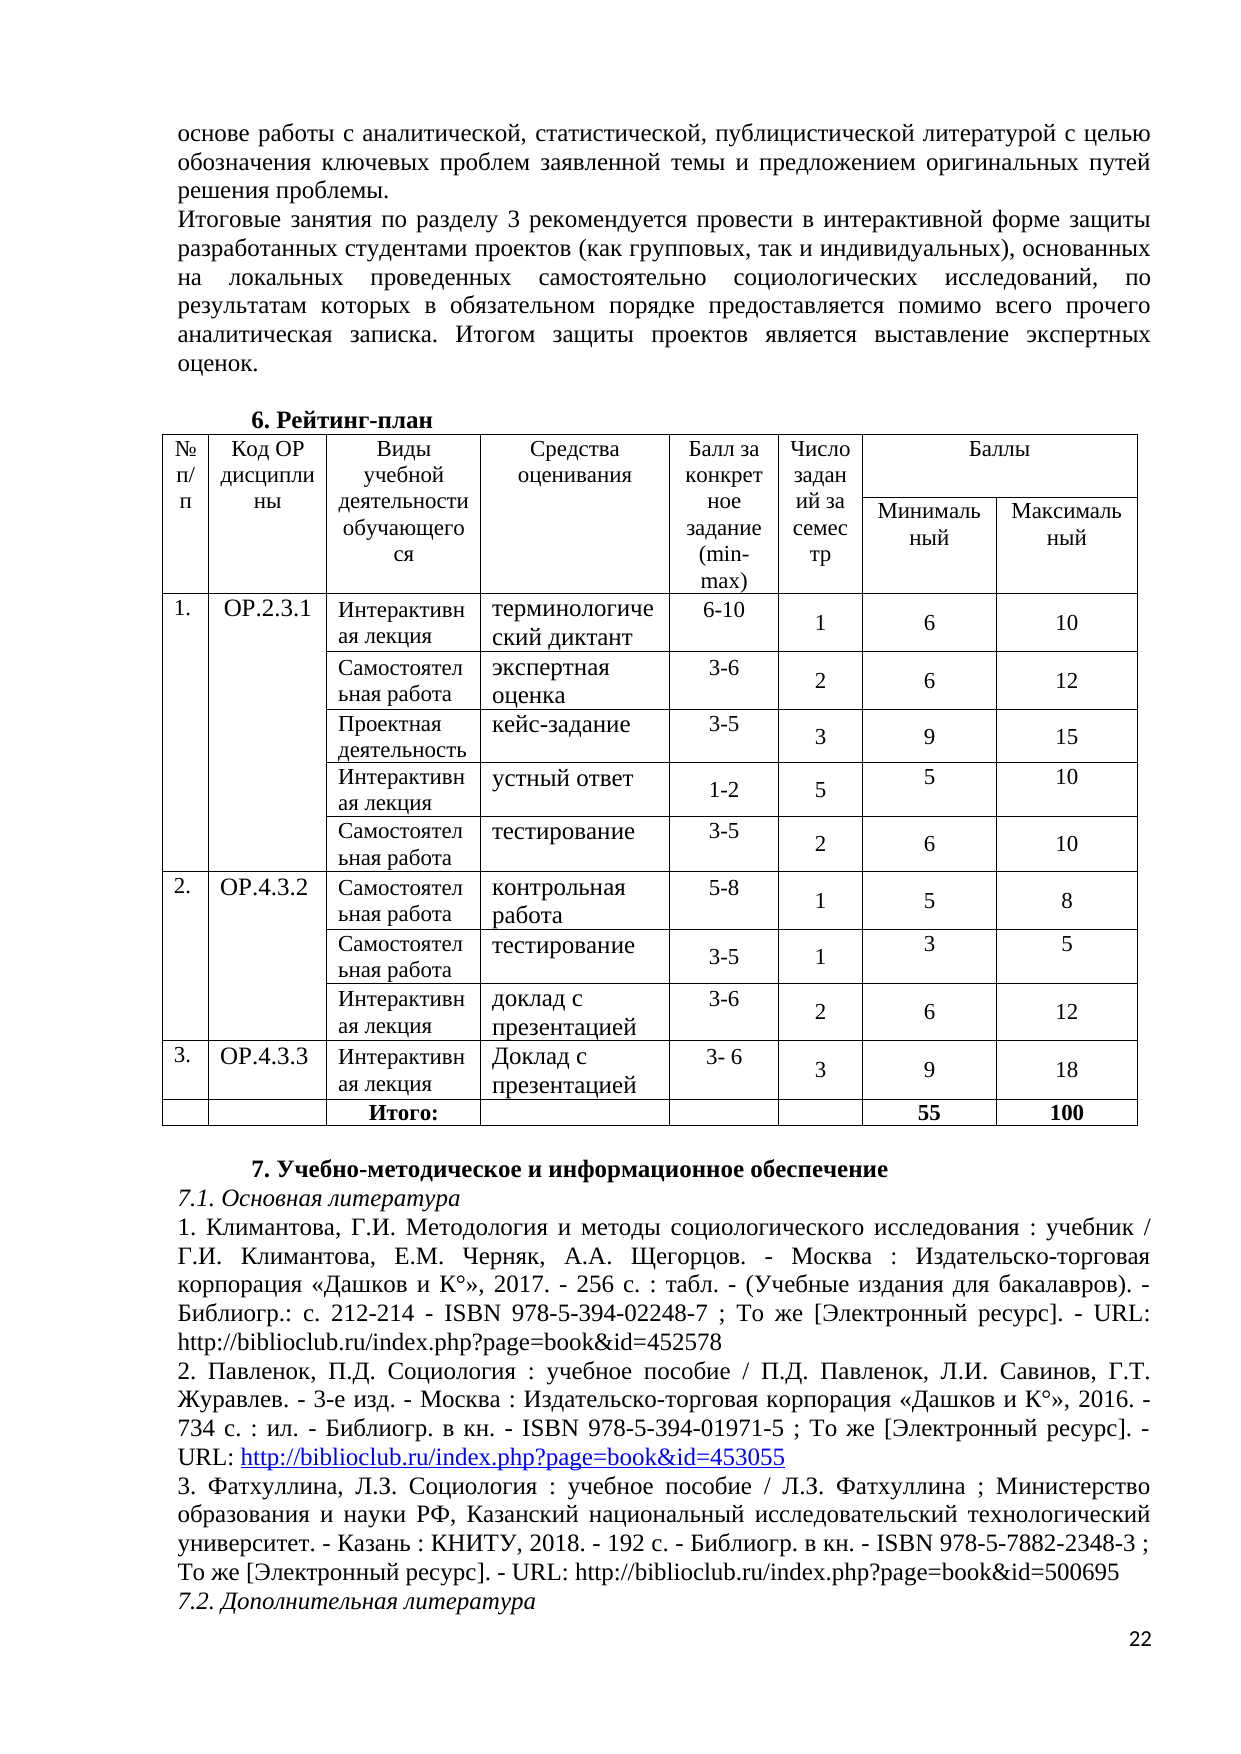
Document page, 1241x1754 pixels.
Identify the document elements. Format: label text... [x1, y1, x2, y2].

table_cell 5-8 [670, 872, 778, 929]
table_header № п/п [163, 435, 208, 593]
table_cell ОР.4.3.2 [209, 872, 326, 1040]
table_cell 2 [779, 652, 862, 709]
table_cell кейс-задание [481, 710, 669, 762]
table_cell 3-5 [670, 817, 778, 871]
table_cell Самостоятельная работа [327, 930, 480, 982]
table_cell 9 [863, 1041, 996, 1098]
table_cell [163, 1100, 208, 1125]
table_header Балл за конкретное задание (min-max) [670, 435, 778, 593]
table_cell 1. [163, 594, 208, 871]
table_cell 2 [779, 984, 862, 1040]
table_cell Самостоятельная работа [327, 652, 480, 709]
table_cell 10 [997, 594, 1137, 651]
table_cell 12 [997, 652, 1137, 709]
table_cell 5 [863, 763, 996, 816]
table_cell [209, 1100, 326, 1125]
table_header Число заданий за семестр [779, 435, 862, 593]
table_cell Минимальный [863, 498, 996, 593]
table_cell тестирование [481, 930, 669, 982]
table_cell Максимальный [997, 498, 1137, 593]
table_cell Проектная деятельность [327, 710, 480, 762]
table_cell 3-6 [670, 984, 778, 1040]
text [177, 118, 1152, 204]
table_cell 1 [779, 594, 862, 651]
table_cell [670, 1100, 778, 1125]
text 3. Фатхуллина, Л.З. Социология : учебное пособие / Л.З. Фатхуллина ; Министерство образования и науки РФ, Казанский национальный исследовательский технологический университет. - Казань : КНИТУ, 2018. - 192 с. - Библиогр. в кн. - ISBN 978-5-7882-2348-3 ; То же [Электронный ресурс]. - URL: http://biblioclub.ru/index.php?page=book&id=500695 [177, 1471, 1152, 1586]
table_cell 6-10 [670, 594, 778, 651]
text 7.2. Дополнительная литература [177, 1586, 1152, 1614]
table_cell контрольная работа [481, 872, 669, 929]
table_header Средства оценивания [481, 435, 669, 593]
text 2. Павленок, П.Д. Социология : учебное пособие / П.Д. Павленок, Л.И. Савинов, Г.Т. Журавлев. - 3-е изд. - Москва : Издательско-торговая корпорация «Дашков и К°», 2016. - 734 с. : ил. - Библиогр. в кн. - ISBN 978-5-394-01971-5 ; То же [Электронный ресурс]. - URL: http://biblioclub.ru/index.php?page=book&id=453055 [177, 1356, 1152, 1471]
table_cell 5 [997, 930, 1137, 982]
table_header Код ОР дисциплины [209, 435, 326, 593]
table_cell 3 [779, 710, 862, 762]
table_cell устный ответ [481, 763, 669, 816]
table_cell 10 [997, 817, 1137, 871]
table_cell Самостоятельная работа [327, 872, 480, 929]
table_cell 3- 6 [670, 1041, 778, 1098]
table_cell 15 [997, 710, 1137, 762]
table_cell 1 [779, 930, 862, 982]
table_cell 55 [863, 1100, 996, 1125]
table_cell терминологический диктант [481, 594, 669, 651]
table_cell 2 [779, 817, 862, 871]
table_cell 3. [163, 1041, 208, 1098]
table_cell экспертная оценка [481, 652, 669, 709]
table_cell 6 [863, 817, 996, 871]
table_cell 5 [863, 872, 996, 929]
table_cell 2. [163, 872, 208, 1040]
table_cell 9 [863, 710, 996, 762]
table_cell Интерактивная лекция [327, 594, 480, 651]
table_cell ОР.2.3.1 [209, 594, 326, 871]
table_cell доклад с презентацией [481, 984, 669, 1040]
table_cell 1-2 [670, 763, 778, 816]
table_cell 18 [997, 1041, 1137, 1098]
table_cell [481, 1100, 669, 1125]
table_cell 8 [997, 872, 1137, 929]
table_cell 1 [779, 872, 862, 929]
table_cell [779, 1100, 862, 1125]
table_cell 3-5 [670, 710, 778, 762]
table_cell 5 [779, 763, 862, 816]
table_cell 3-6 [670, 652, 778, 709]
table_header Виды учебной деятельности обучающегося [327, 435, 480, 593]
table_cell 3-5 [670, 930, 778, 982]
table_cell 3 [863, 930, 996, 982]
table_cell 10 [997, 763, 1137, 816]
text Итоговые занятия по разделу 3 рекомендуется провести в интерактивной форме защиты разработанных студентами проектов (как групповых, так и индивидуальных), основанных на локальных проведенных самостоятельно социологических исследований, по результатам которых в обязательном порядке предоставляется помимо всего прочего аналитическая записка. Итогом защиты проектов является выставление экспертных оценок. [177, 204, 1152, 377]
table_cell 12 [997, 984, 1137, 1040]
table_cell ОР.4.3.3 [209, 1041, 326, 1098]
table_cell 3 [779, 1041, 862, 1098]
text 6. Рейтинг-план [177, 406, 1152, 434]
table_cell 6 [863, 594, 996, 651]
table_cell Доклад с презентацией [481, 1041, 669, 1098]
table_header Баллы [863, 435, 1137, 497]
table_cell Самостоятельная работа [327, 817, 480, 871]
table_cell Интерактивная лекция [327, 763, 480, 816]
table_cell Интерактивная лекция [327, 984, 480, 1040]
table_cell Итого: [327, 1100, 480, 1125]
text 1. Климантова, Г.И. Методология и методы социологического исследования : учебник / Г.И. Климантова, Е.М. Черняк, А.А. Щегорцов. - Москва : Издательско-торговая корпорация «Дашков и К°», 2017. - 256 с. : табл. - (Учебные издания для бакалавров). - Библиогр.: с. 212-214 - ISBN 978-5-394-02248-7 ; То же [Электронный ресурс]. - URL: http://biblioclub.ru/index.php?page=book&id=452578 [177, 1212, 1152, 1356]
table_cell Интерактивная лекция [327, 1041, 480, 1098]
text 7.1. Основная литература [177, 1183, 1152, 1212]
table_cell 6 [863, 984, 996, 1040]
text 7. Учебно-методическое и информационное обеспечение [177, 1154, 1152, 1183]
table_cell тестирование [481, 817, 669, 871]
table_cell 100 [997, 1100, 1137, 1125]
table_cell 6 [863, 652, 996, 709]
